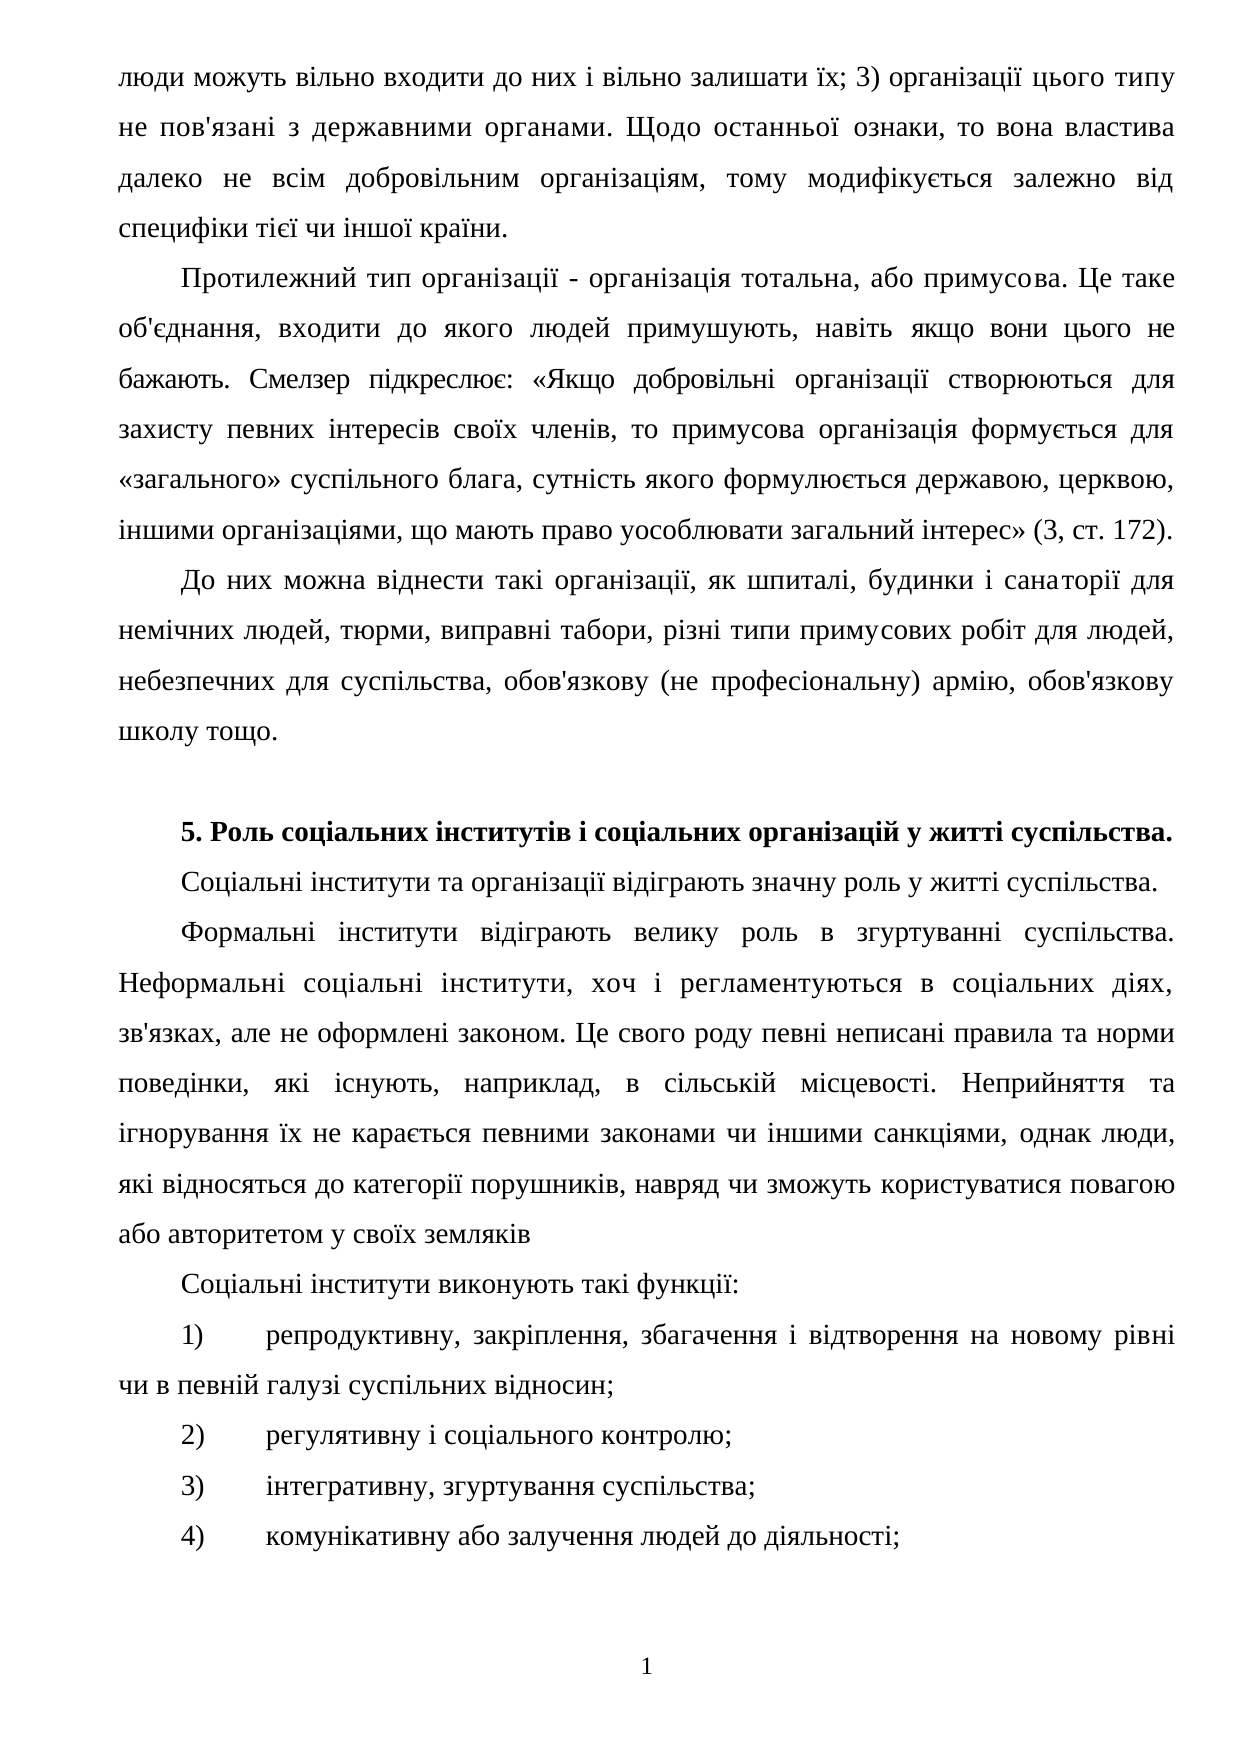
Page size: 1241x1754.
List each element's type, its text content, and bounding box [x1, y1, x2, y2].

list репродуктивну, закріплення, збагачення і відтворення на новому рівні чи в певній галузі суспільних відносин; [118, 1317, 1175, 1401]
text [118, 59, 1175, 243]
list інтегративну, згуртування суспільства; [118, 1468, 1175, 1501]
text Протилежний тип організації - організація тотальна, або примусова. Це таке об'єднання, входити до якого людей примушують, навіть якщо вони цього не бажають. Смелзер підкреслює: «Якщо добровільні організації створюються для захисту певних інтересів своїх членів, то примусова організація формується для «загального» суспільного блага, сутність якого формулюється державою, церквою, іншими організаціями, що мають право уособлювати загальний інтерес» (3, ст. 172). [118, 260, 1175, 545]
text Формальні інститути відіграють велику роль в згуртуванні суспільства. Неформальні соціальні інститути, хоч і регламентуються в соціальних діях, зв'язках, але не оформлені законом. Це свого роду певні неписані правила та норми поведінки, які існують, наприклад, в сільській місцевості. Неприйняття та ігнорування їх не карається певними законами чи іншими санкціями, однак люди, які відносяться до категорії порушників, навряд чи зможуть користуватися повагою або авторитетом у своїх земляків [118, 914, 1175, 1250]
text 5. Роль соціальних інститутів і соціальних організацій у житті суспільства. [118, 814, 1175, 847]
list комунікативну або залучення людей до діяльності; [118, 1518, 1175, 1552]
list регулятивну і соціального контролю; [118, 1417, 1175, 1451]
text До них можна віднести такі організації, як шпиталі, будинки і санаторії для немічних людей, тюрми, виправні табори, різні типи примусових робіт для людей, небезпечних для суспільства, обов'язкову (не професіональну) армію, обов'язкову школу тощо. [118, 562, 1174, 747]
text Соціальні інститути та організації відіграють значну роль у житті суспільства. [118, 864, 1175, 898]
text Соціальні інститути виконують такі функції: [118, 1267, 1175, 1300]
